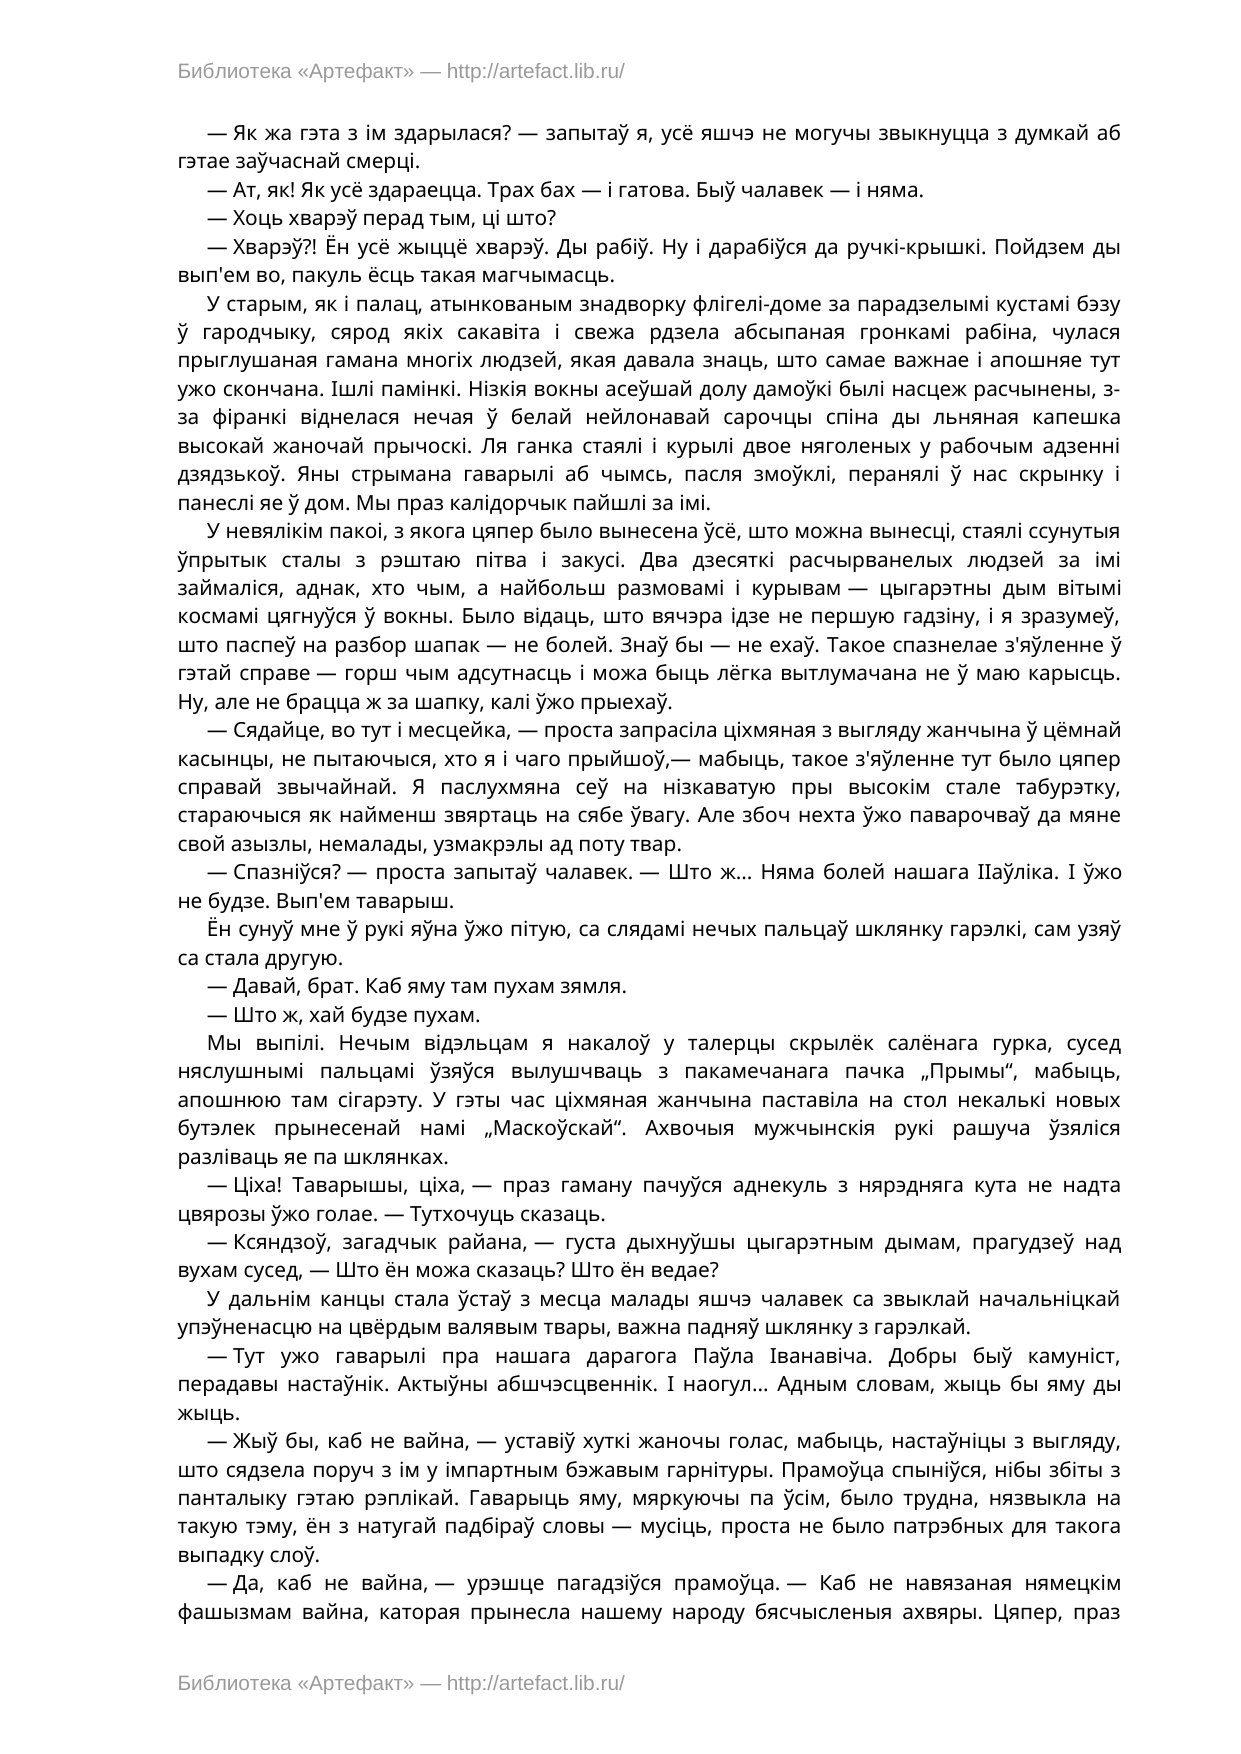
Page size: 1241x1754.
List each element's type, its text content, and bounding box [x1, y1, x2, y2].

text — Ксяндзоў, загадчык райана, — густа дыхнуўшы цыгарэтным дымам, прагудзеў над вухам сусед, — Што ён можа сказаць? Што ён ведае? [177, 1227, 1122, 1284]
text — Хоць хварэў перад тым, ці што? [177, 203, 1122, 232]
text — Сядайце, во тут і месцейка, — проста запрасіла ціхмяная з выгляду жанчына ў цёмнай касынцы, не пытаючыся, хто я і чаго прыйшоў,— мабыць, такое з'яўленне тут было цяпер справай звычайнай. Я паслухмяна сеў на нізкаватую пры высокім стале табурэтку, стараючыся як найменш звяртаць на сябе ўвагу. Але збоч нехта ўжо паварочваў да мяне свой азызлы, немалады, узмакрэлы ад поту твар. [177, 715, 1122, 857]
text — Ціха! Таварышы, ціха, — праз гаману пачуўся аднекуль з нярэдняга кута не надта цвярозы ўжо голае. — Тутхочуць сказаць. [177, 1170, 1122, 1227]
text — Тут ужо гаварылі пра нашага дарагога Паўла Іванавіча. Добры быў камуніст, перадавы настаўнік. Актыўны абшчэсцвеннік. I наогул... Адным словам, жыць бы яму ды жыць. [177, 1341, 1122, 1426]
text — Што ж, хай будзе пухам. [177, 1000, 1122, 1028]
text У дальнім канцы стала ўстаў з месца малады яшчэ чалавек са звыклай начальніцкай упэўненасцю на цвёрдым валявым твары, важна падняў шклянку з гарэлкай. [177, 1284, 1122, 1341]
text Ён сунуў мне ў рукі яўна ўжо пітую, са слядамі нечых пальцаў шклянку гарэлкі, сам узяў са стала другую. [177, 914, 1122, 971]
text — Спазніўся? — проста запытаў чалавек. — Што ж... Няма болей нашага ІІаўліка. I ўжо не будзе. Вып'ем таварыш. [177, 857, 1122, 914]
text У старым, як і палац, атынкованым знадворку флігелі-доме за парадзелымі кустамі бэзу ў гародчыку, сярод якіх сакавіта і свежа рдзела абсыпаная гронкамі рабіна, чулася прыглушаная гамана многіх людзей, якая давала знаць, што самае важнае і апошняе тут ужо скончана. Ішлі памінкі. Нізкія вокны асеўшай долу дамоўкі былі насцеж расчынены, з-за фіранкі віднелася нечая ў белай нейлонавай сарочцы спіна ды льняная капешка высокай жаночай прычоскі. Ля ганка стаялі і курылі двое няголеных у рабочым адзенні дзядзькоў. Яны стрымана гаварылі аб чымсь, пасля змоўклі, перанялі ў нас скрынку і панеслі яе ў дом. Мы праз калідорчык пайшлі за імі. [177, 289, 1122, 516]
text Мы выпілі. Нечым відэльцам я накалоў у талерцы скрылёк салёнага гурка, сусед няслушнымі пальцамі ўзяўся вылушчваць з пакамечанага пачка „Прымы“, мабыць, апошнюю там сігарэту. У гэты час ціхмяная жанчына паставіла на стол некалькі новых бутэлек прынесенай намі „Маскоўскай“. Ахвочыя мужчынскія рукі рашуча ўзяліся разліваць яе па шклянках. [177, 1028, 1122, 1170]
text — Жыў бы, каб не вайна, — уставіў хуткі жаночы голас, мабыць, настаўніцы з выгляду, што сядзела поруч з ім у імпартным бэжавым гарнітуры. Прамоўца спыніўся, нібы збіты з панталыку гэтаю рэплікай. Гаварыць яму, мяркуючы па ўсім, было трудна, нязвыкла на такую тэму, ён з натугай падбіраў словы — мусіць, проста не было патрэбных для такога выпадку слоў. [177, 1426, 1122, 1568]
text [177, 1568, 1122, 1625]
text — Давай, брат. Каб яму там пухам зямля. [177, 971, 1122, 1000]
text — Як жа гэта з ім здарылася? — запытаў я, усё яшчэ не могучы звыкнуцца з думкай аб гэтае заўчаснай смерці. [177, 118, 1122, 175]
text У невялікім пакоі, з якога цяпер было вынесена ўсё, што можна вынесці, стаялі ссунутыя ўпрытык сталы з рэштаю пітва і закусі. Два дзесяткі расчырванелых людзей за імі займаліся, аднак, хто чым, а найбольш размовамі і курывам — цыгарэтны дым вітымі космамі цягнуўся ў вокны. Было відаць, што вячэра ідзе не першую гадзіну, і я зразумеў, што паспеў на разбор шапак — не болей. Знаў бы — не ехаў. Такое спазнелае з'яўленне ў гэтай справе — горш чым адсутнасць і можа быць лёгка вытлумачана не ў маю карысць. Ну, але не брацца ж за шапку, калі ўжо прыехаў. [177, 516, 1122, 715]
text — Хварэў?! Ён усё жыццё хварэў. Ды рабіў. Ну і дарабіўся да ручкі-крышкі. Пойдзем ды вып'ем во, пакуль ёсць такая магчымасць. [177, 232, 1122, 289]
text — Ат, як! Як усё здараецца. Трах бах — і гатова. Быў чалавек — і няма. [177, 175, 1122, 203]
